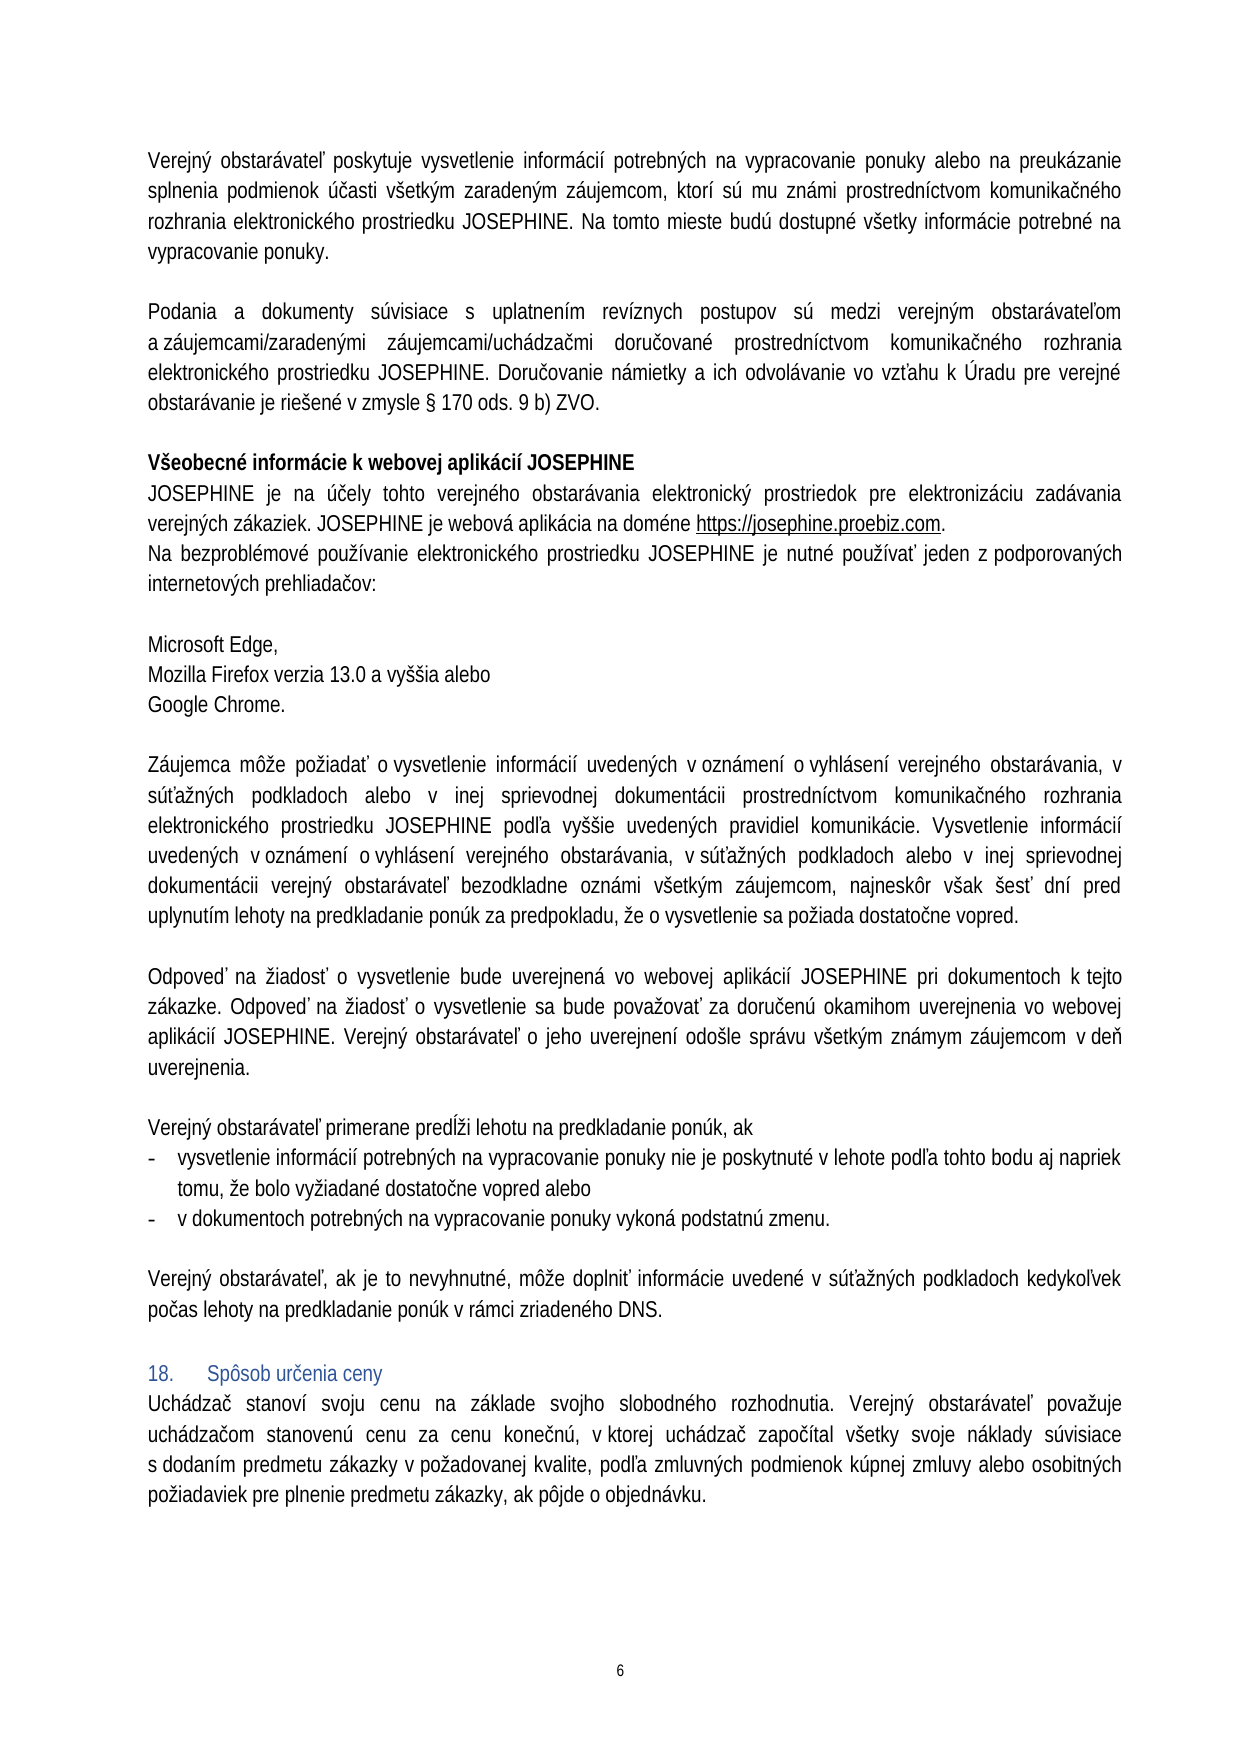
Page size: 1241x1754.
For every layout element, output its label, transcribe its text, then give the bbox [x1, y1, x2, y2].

text Záujemca môže požiadať o vysvetlenie informácií uvedených v oznámení o vyhlásení verejného obstarávania, v súťažných podkladoch alebo v inej sprievodnej dokumentácii prostredníctvom komunikačného rozhrania elektronického prostriedku JOSEPHINE podľa vyššie uvedených pravidiel komunikácie. Vysvetlenie informácií uvedených v oznámení o vyhlásení verejného obstarávania, v súťažných podkladoch alebo v inej sprievodnej dokumentácii verejný obstarávateľ bezodkladne oznámi všetkým záujemcom, najneskôr však šesť dní pred uplynutím lehoty na predkladanie ponúk za predpokladu, že o vysvetlenie sa požiada dostatočne vopred. [148, 751, 1122, 929]
text Odpoveď na žiadosť o vysvetlenie bude uverejnená vo webovej aplikácií JOSEPHINE pri dokumentoch k tejto zákazke. Odpoveď na žiadosť o vysvetlenie sa bude považovať za doručenú okamihom uverejnenia vo webovej aplikácií JOSEPHINE. Verejný obstarávateľ o jeho uverejnení odošle správu všetkým známym záujemcom v deň uverejnenia. [148, 963, 1122, 1080]
text Mozilla Firefox verzia 13.0 a vyššia alebo [148, 661, 1122, 687]
text Verejný obstarávateľ, ak je to nevyhnutné, môže doplniť informácie uvedené v súťažných podkladoch kedykoľvek počas lehoty na predkladanie ponúk v rámci zriadeného DNS. [148, 1265, 1122, 1322]
text Uchádzač stanoví svoju cenu na základe svojho slobodného rozhodnutia. Verejný obstarávateľ považuje uchádzačom stanovenú cenu za cenu konečnú, v ktorej uchádzač započítal všetky svoje náklady súvisiace s dodaním predmetu zákazky v požadovanej kvalite, podľa zmluvných podmienok kúpnej zmluvy alebo osobitných požiadaviek pre plnenie predmetu zákazky, ak pôjde o objednávku. [148, 1390, 1122, 1507]
text JOSEPHINE je na účely tohto verejného obstarávania elektronický prostriedok pre elektronizáciu zadávania verejných zákaziek. JOSEPHINE je webová aplikácia na doméne https://josephine.proebiz.com. [148, 479, 1122, 536]
text Verejný obstarávateľ poskytuje vysvetlenie informácií potrebných na vypracovanie ponuky alebo na preukázanie splnenia podmienok účasti všetkým zaradeným záujemcom, ktorí sú mu známi prostredníctvom komunikačného rozhrania elektronického prostriedku JOSEPHINE. Na tomto mieste budú dostupné všetky informácie potrebné na vypracovanie ponuky. [148, 147, 1122, 264]
list v dokumentoch potrebných na vypracovanie ponuky vykoná podstatnú zmenu. [148, 1205, 1122, 1231]
text Google Chrome. [148, 691, 1122, 717]
subtitle Spôsob určenia ceny [148, 1360, 1122, 1386]
list vysvetlenie informácií potrebných na vypracovanie ponuky nie je poskytnuté v lehote podľa tohto bodu aj napriek tomu, že bolo vyžiadané dostatočne vopred alebo [148, 1144, 1122, 1201]
text Microsoft Edge, [148, 631, 1122, 657]
text Na bezproblémové používanie elektronického prostriedku JOSEPHINE je nutné používať jeden z podporovaných internetových prehliadačov: [148, 540, 1122, 597]
text Všeobecné informácie k webovej aplikácií JOSEPHINE [148, 449, 1122, 476]
text Podania a dokumenty súvisiace s uplatnením revíznych postupov sú medzi verejným obstarávateľom a záujemcami/zaradenými záujemcami/uchádzačmi doručované prostredníctvom komunikačného rozhrania elektronického prostriedku JOSEPHINE. Doručovanie námietky a ich odvolávanie vo vzťahu k Úradu pre verejné obstarávanie je riešené v zmysle § 170 ods. 9 b) ZVO. [148, 298, 1122, 415]
text Verejný obstarávateľ primerane predĺži lehotu na predkladanie ponúk, ak [148, 1114, 1122, 1140]
